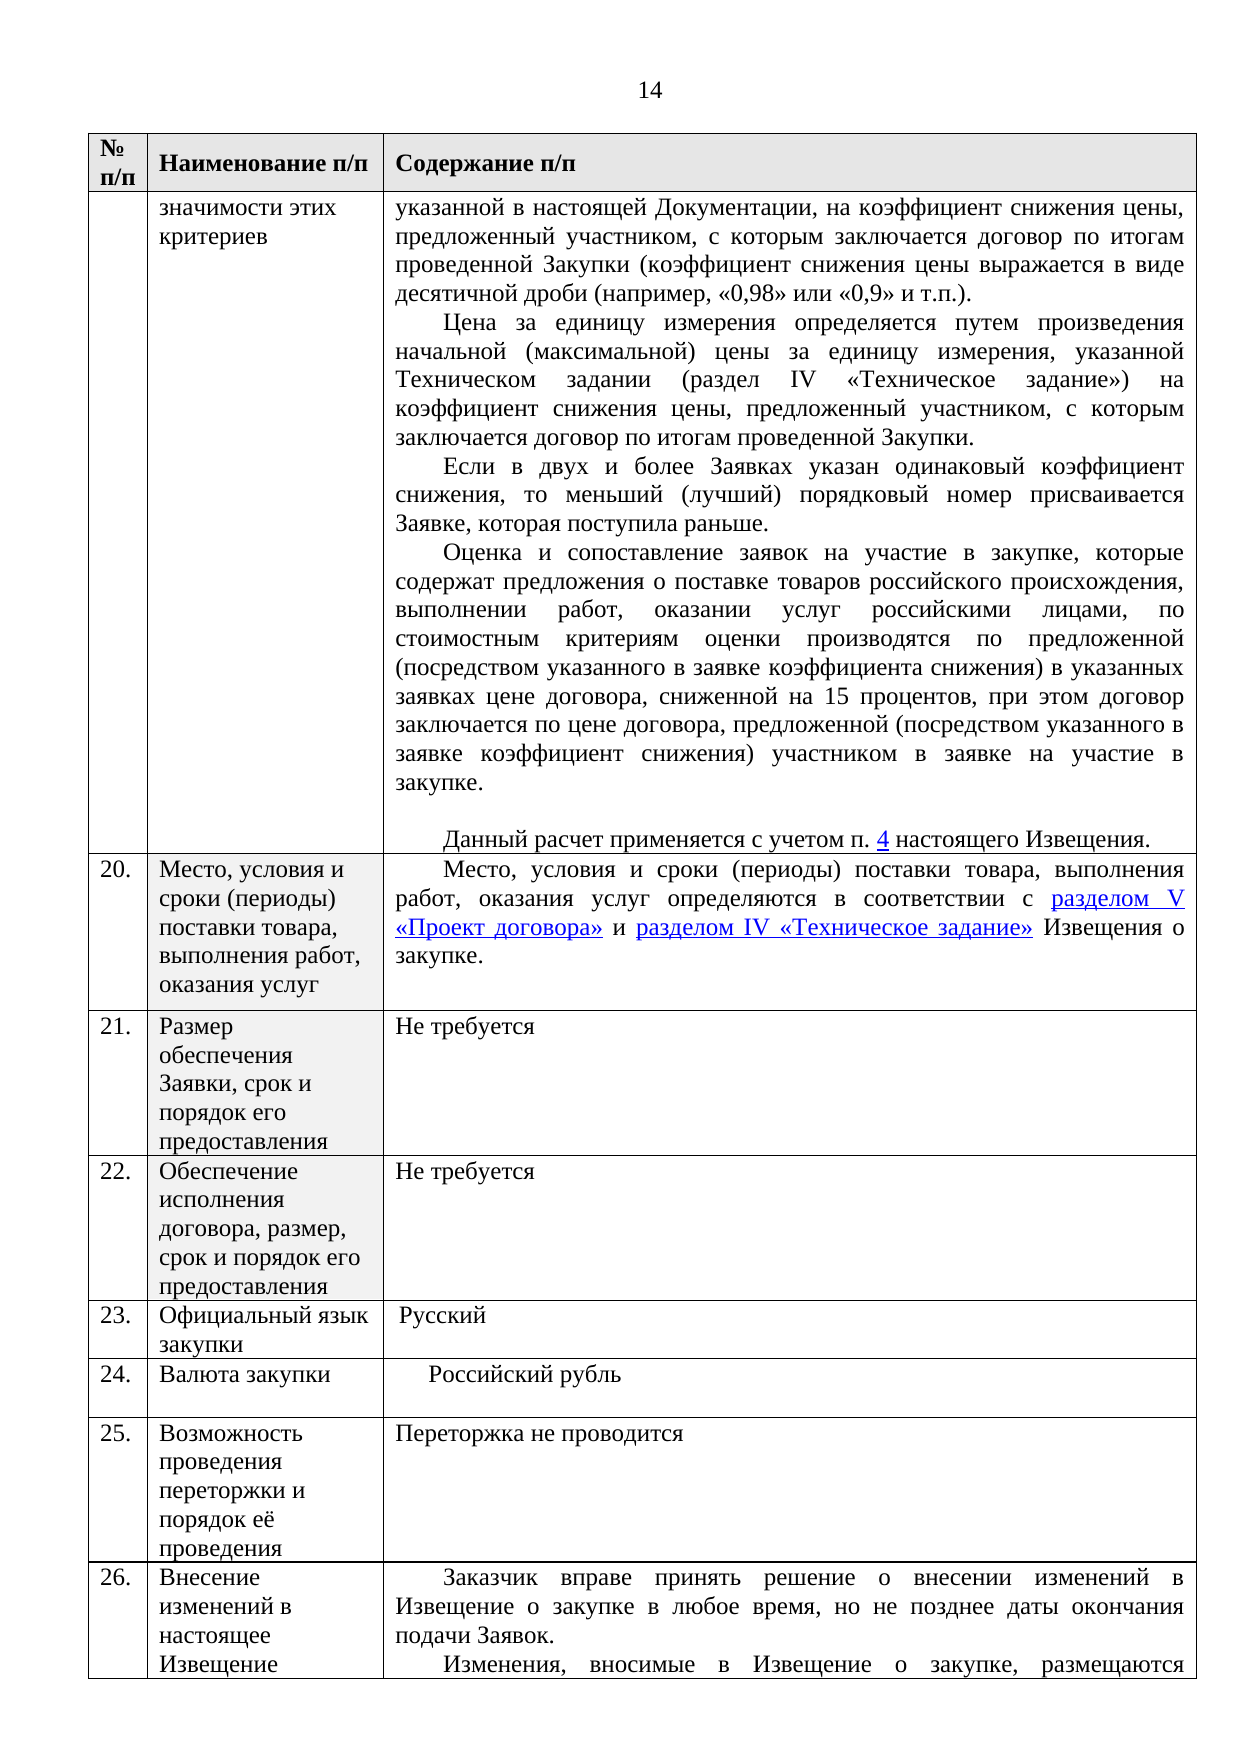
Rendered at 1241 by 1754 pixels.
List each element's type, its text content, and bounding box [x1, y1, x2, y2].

table_cell Российский рубль [384, 1359, 1196, 1417]
table_cell [89, 854, 147, 1010]
table_cell Размер обеспечения Заявки, срок и порядок его предоставления [148, 1011, 383, 1155]
table_cell Русский [384, 1301, 1196, 1358]
table_cell Место, условия и сроки (периоды) поставки товара, выполнения работ, оказания услуг определяются в соответствии с разделом V «Проект договора» и разделом IV «Техническое задание» Извещения о закупке. [384, 854, 1196, 1010]
table_cell Не требуется [384, 1011, 1196, 1155]
table_cell Возможность проведения переторжки и порядок её проведения [148, 1418, 383, 1561]
table_cell [89, 192, 147, 853]
table_cell [89, 1359, 147, 1417]
table_cell [89, 1563, 147, 1677]
table_cell [89, 1011, 147, 1155]
table_cell Не требуется [384, 1156, 1196, 1299]
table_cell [148, 192, 383, 853]
table_header № п/п [89, 134, 147, 191]
table_cell Место, условия и сроки (периоды) поставки товара, выполнения работ, оказания услуг [148, 854, 383, 1010]
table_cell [384, 1563, 1196, 1677]
table_cell Обеспечение исполнения договора, размер, срок и порядок его предоставления [148, 1156, 383, 1299]
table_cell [384, 192, 1196, 853]
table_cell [148, 1563, 383, 1677]
table_cell Переторжка не проводится [384, 1418, 1196, 1561]
table_cell [89, 1418, 147, 1561]
table_header Наименование п/п [148, 134, 383, 191]
table_cell [89, 1301, 147, 1358]
table_cell Официальный язык закупки [148, 1301, 383, 1358]
table_cell Валюта закупки [148, 1359, 383, 1417]
table_cell [89, 1156, 147, 1299]
table_header Содержание п/п [384, 134, 1196, 191]
